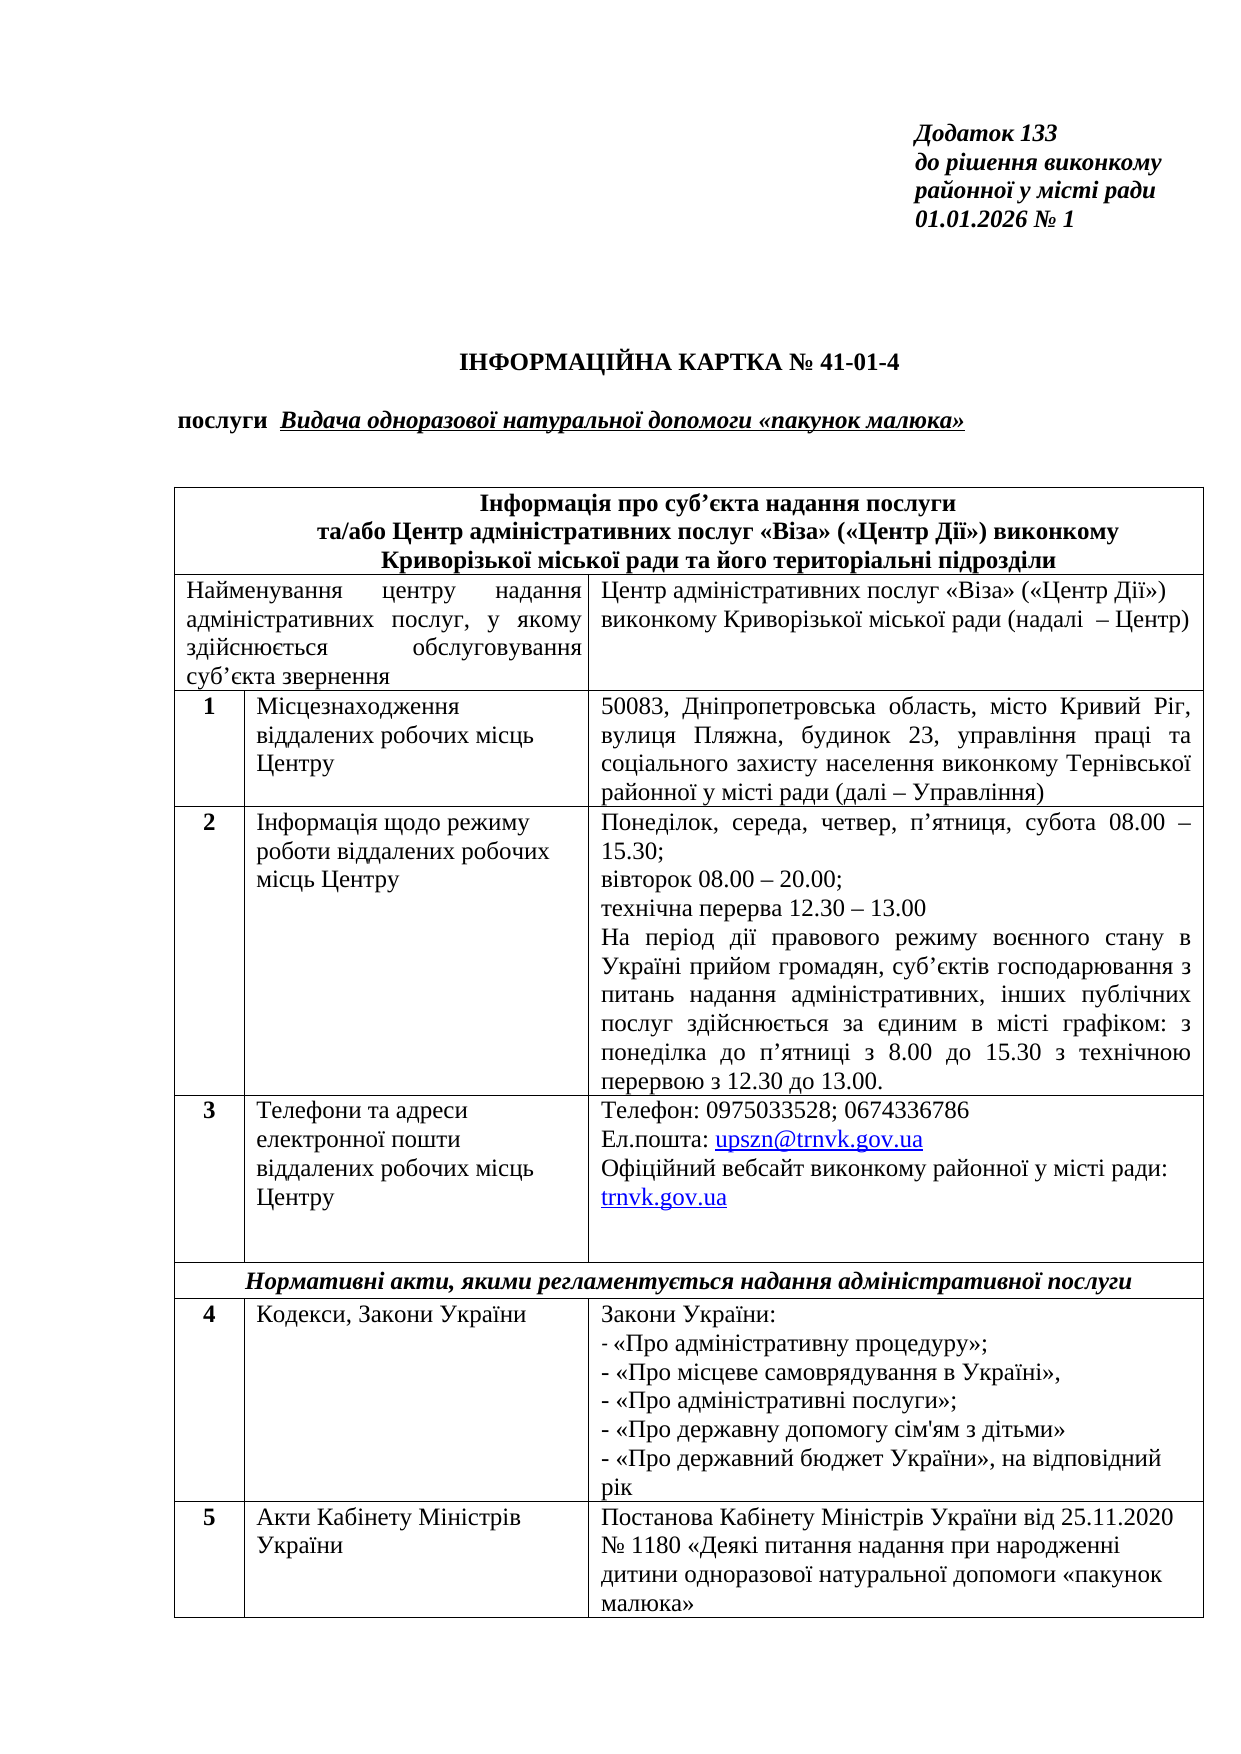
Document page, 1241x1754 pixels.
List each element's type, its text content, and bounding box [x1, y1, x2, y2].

table_cell 50083, Дніпропетровська область, місто Кривий Ріг, вулиця Пляжна, будинок 23, управління праці та соціального захисту населення виконкому Тернівської районної у місті ради (далі – Управління) [589, 691, 1203, 806]
text до рішення виконкому [915, 147, 1181, 176]
table_cell Телефон: 0975033528; 0674336786 Ел.пошта: upszn@trnvk.gov.ua Офіційний вебсайт виконкому районної у місті ради: trnvk.gov.ua [589, 1096, 1203, 1262]
text послуги Видача одноразової натуральної допомоги «пакунок малюка» [177, 405, 1181, 434]
table_cell Центр адміністративних послуг «Віза» («Центр Дії») виконкому Криворізької міської ради (надалі – Центр) [589, 575, 1203, 690]
table_header Інформація про суб’єкта надання послуги та/або Центр адміністративних послуг «Віза» («Центр Дії») виконкому Криворізької міської ради та його територіальні підрозділи [175, 488, 1203, 574]
table_cell Понеділок, середа, четвер, п’ятниця, субота 08.00 – 15.30; вівторок 08.00 – 20.00; технічна перерва 12.30 – 13.00 На період дії правового режиму воєнного стану в Україні прийом громадян, суб’єктів господарювання з питань надання адміністративних, інших публічних послуг здійснюється за єдиним в місті графіком: з понеділка до п’ятниці з 8.00 до 15.30 з технічною перервою з 12.30 до 13.00. [589, 807, 1203, 1094]
text районної у місті ради [915, 176, 1181, 204]
table_cell 5 [175, 1502, 244, 1617]
text ІНФОРМАЦІЙНА КАРТКА № 41-01-4 [177, 347, 1181, 376]
table_cell Акти Кабінету Міністрів України [245, 1502, 588, 1617]
table_cell Телефони та адреси електронної пошти віддалених робочих місць Центру [245, 1096, 588, 1262]
table_cell 1 [175, 691, 244, 806]
table_cell 4 [175, 1299, 244, 1501]
table_cell 3 [175, 1096, 244, 1262]
table_cell Місцезнаходження віддалених робочих місць Центру [245, 691, 588, 806]
text Додаток 133 [915, 118, 1181, 147]
table_cell Інформація щодо режиму роботи віддалених робочих місць Центру [245, 807, 588, 1094]
table_cell Кодекси, Закони України [245, 1299, 588, 1501]
table_cell Найменування центру надання адміністративних послуг, у якому здійснюється обслуговування суб’єкта звернення [175, 575, 588, 690]
table_cell 2 [175, 807, 244, 1094]
table_cell Постанова Кабінету Міністрів України від 25.11.2020 № 1180 «Деякі питання надання при народженні дитини одноразової натуральної допомоги «пакунок малюка» [589, 1502, 1203, 1617]
table_cell Нормативні акти, якими регламентується надання адміністративної послуги [175, 1263, 1203, 1298]
table_cell Закони України: - «Про адміністративну процедуру»; - «Про місцеве самоврядування в Україні», - «Про адміністративні послуги»; - «Про державну допомогу сім'ям з дітьми» - «Про державний бюджет України», на відповідний рік [589, 1299, 1203, 1501]
text 01.01.2026 № 1 [915, 204, 1181, 261]
